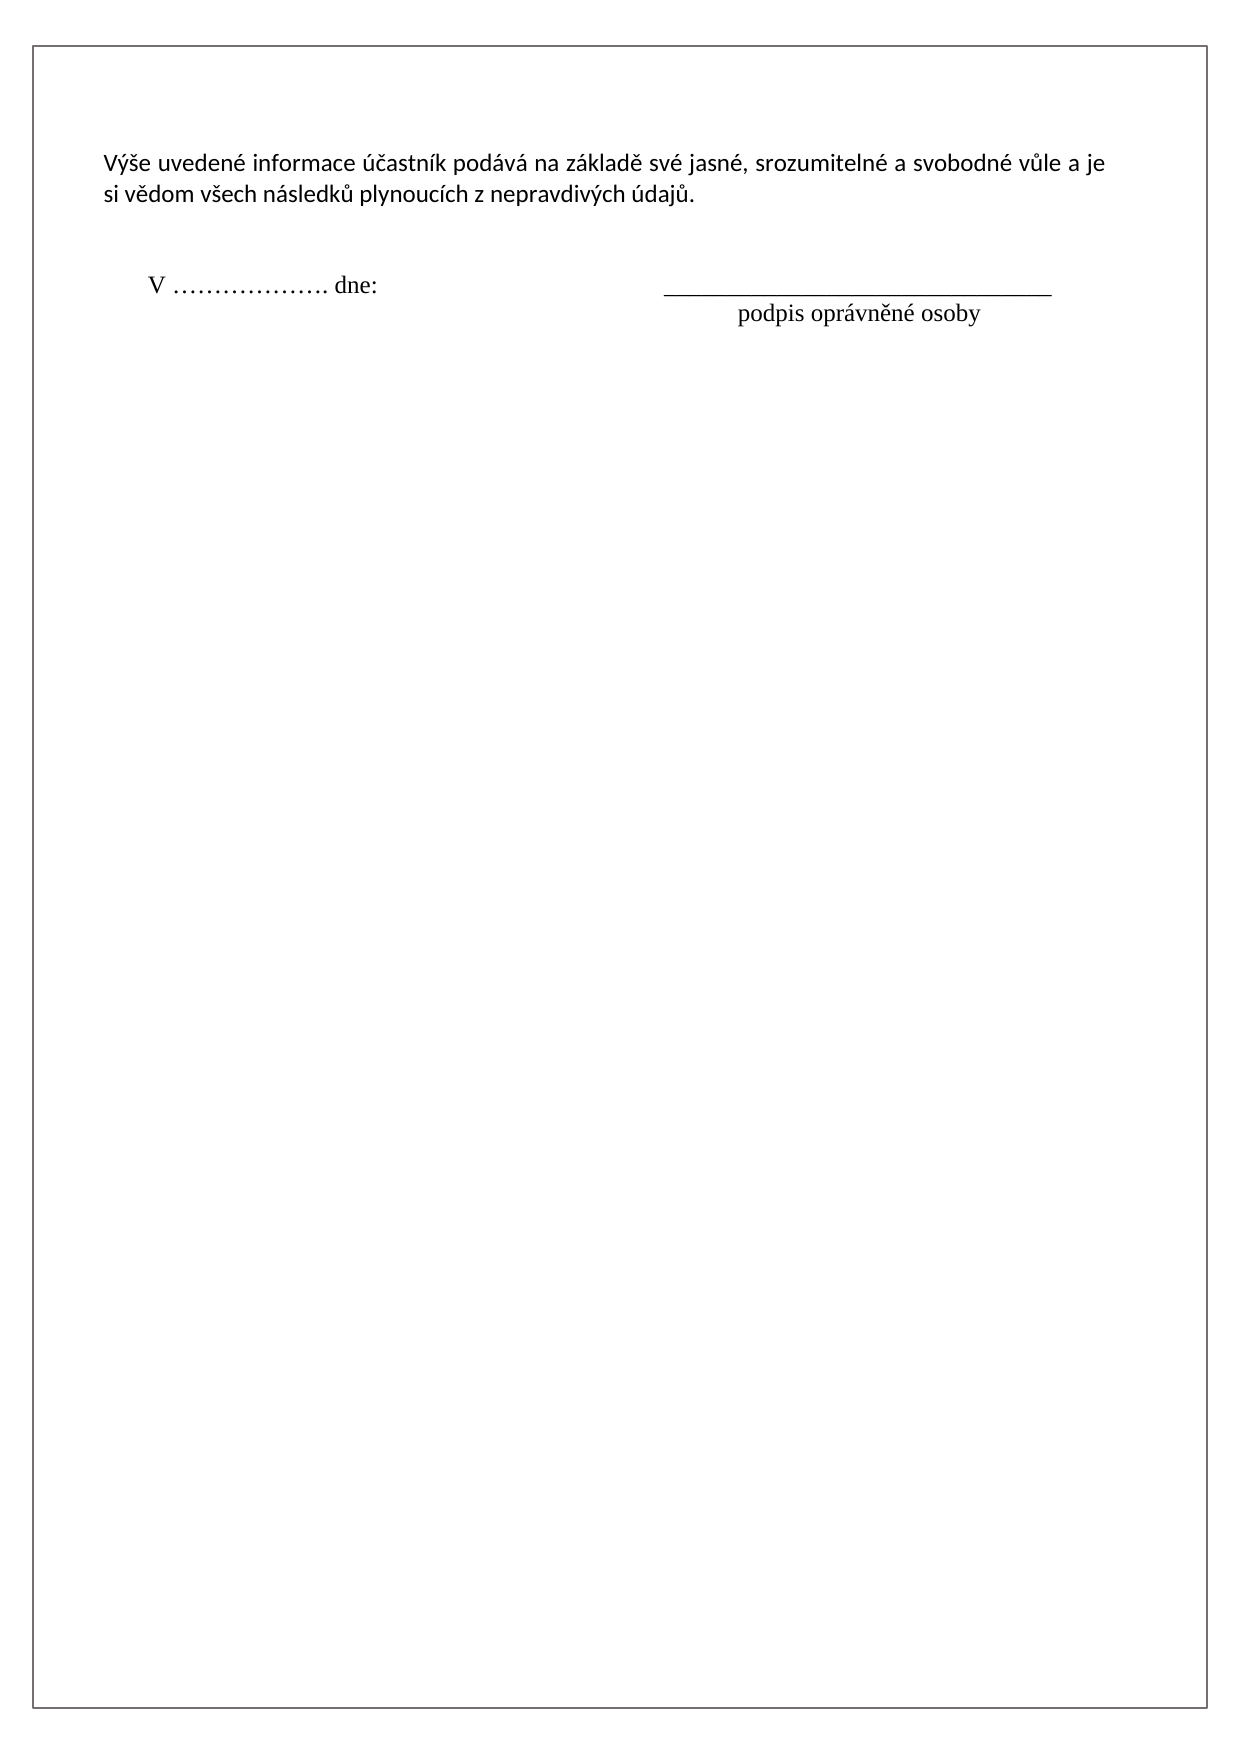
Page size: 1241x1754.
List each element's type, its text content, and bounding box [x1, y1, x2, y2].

text Výše uvedené informace účastník podává na základě své jasné, srozumitelné a svobodné vůle a je si vědom všech následků plynoucích z nepravdivých údajů. [103, 148, 1106, 209]
text podpis oprávněné osoby [148, 298, 1106, 327]
text V ………………. dne: _______________________________ [148, 270, 1106, 298]
